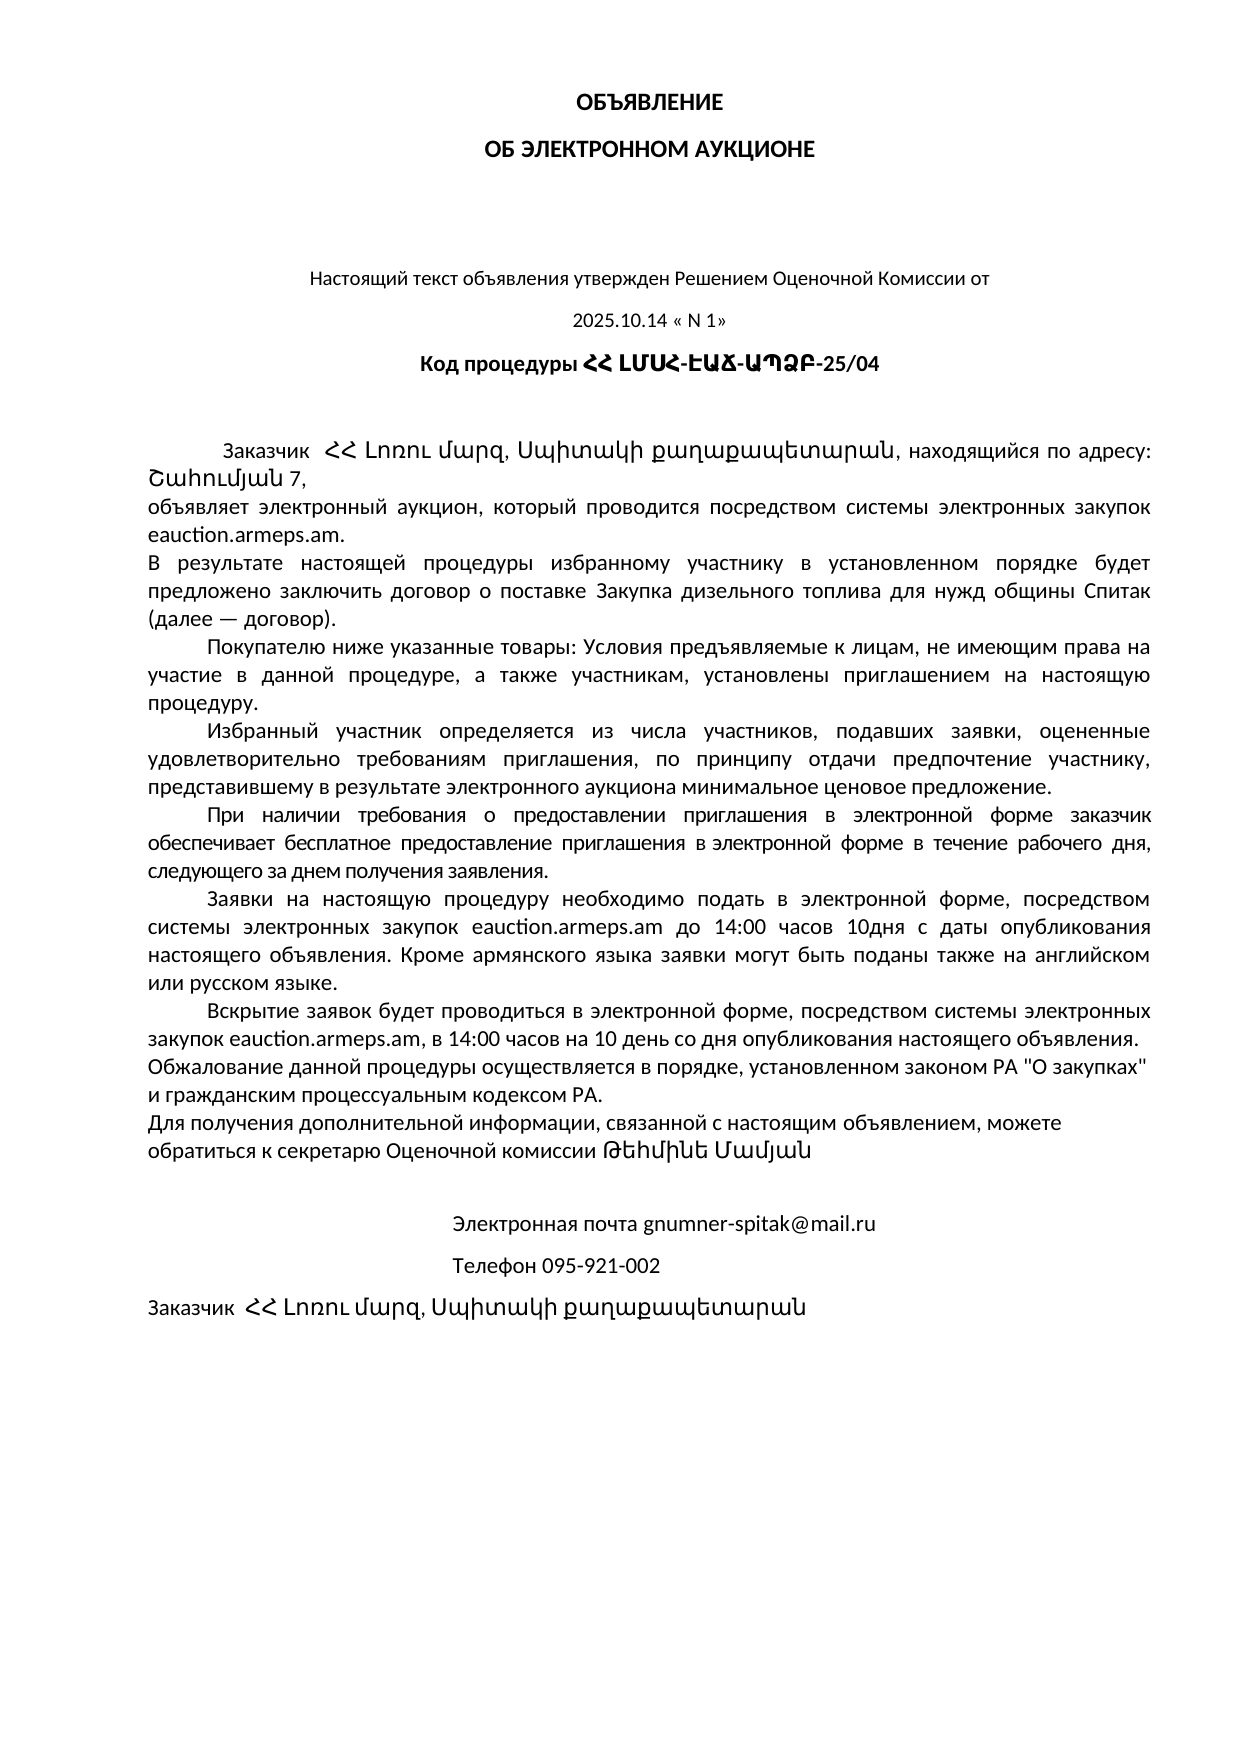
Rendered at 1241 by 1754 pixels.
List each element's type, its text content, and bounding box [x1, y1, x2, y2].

text 2025.10.14 « N 1» [148, 307, 1152, 332]
text Для получения дополнительной информации, связанной с настоящим объявлением, можете обратиться к секретарю Оценочной комиссии Թեհմինե Մամյան [148, 1108, 1152, 1164]
text Телефон 095-921-002 [148, 1251, 1152, 1279]
text Покупателю ниже указанные товары: Условия предъявляемые к лицам, не имеющим права на участие в данной процедуре, а также участникам, установлены приглашением на настоящую процедуру. [148, 632, 1152, 716]
text Заказчик ՀՀ Լոռու մարզ, Սպիտակի քաղաքապետարան [148, 1293, 1152, 1321]
text Код процедуры ՀՀ ԼՄՍՀ-ԷԱՃ-ԱՊՁԲ-25/04 [148, 349, 1152, 377]
text Заказчик ՀՀ Լոռու մարզ, Սպիտակի քաղաքապետարան, находящийся по адресу: Շահումյան 7, [148, 436, 1152, 492]
text В результате настоящей процедуры избранному участнику в установленном порядке будет предложено заключить договор о поставке Закупка дизельного топлива для нужд общины Спитак (далее — договор). [148, 548, 1152, 632]
text Избранный участник определяется из числа участников, подавших заявки, оцененные удовлетворительно требованиям приглашения, по принципу отдачи предпочтение участнику, представившему в результате электронного аукциона минимальное ценовое предложение. [148, 716, 1152, 800]
text объявляет электронный аукцион, который проводится посредством системы электронных закупок eauction.armeps.am. [148, 492, 1152, 548]
text Заявки на настоящую процедуру необходимо подать в электронной форме, посредством системы электронных закупок eauction.armeps.am до 14:00 часов 10дня с даты опубликования настоящего объявления. Кроме армянского языка заявки могут быть поданы также на английском или русском языке. [148, 884, 1152, 996]
text ОБЪЯВЛЕНИЕ [148, 86, 1152, 117]
text Обжалование данной процедуры осуществляется в порядке, установленном законом РА "О закупках" и гражданским процессуальным кодексом РА. [148, 1052, 1152, 1108]
text Настоящий текст объявления утвержден Решением Оценочной Комиссии от [148, 265, 1152, 290]
text Электронная почта gnumner-spitak@mail.ru [148, 1209, 1152, 1237]
text Вскрытие заявок будет проводиться в электронной форме, посредством системы электронных закупок eauction.armeps.am, в 14:00 часов на 10 день со дня опубликования настоящего объявления. [148, 996, 1152, 1052]
text ОБ ЭЛЕКТРОННОМ АУКЦИОНЕ [148, 134, 1152, 164]
text При наличии требования о предоставлении приглашения в электронной форме заказчик обеспечивает бесплатное предоставление приглашения в электронной форме в течение рабочего дня, следующего за днем получения заявления. [148, 800, 1152, 884]
